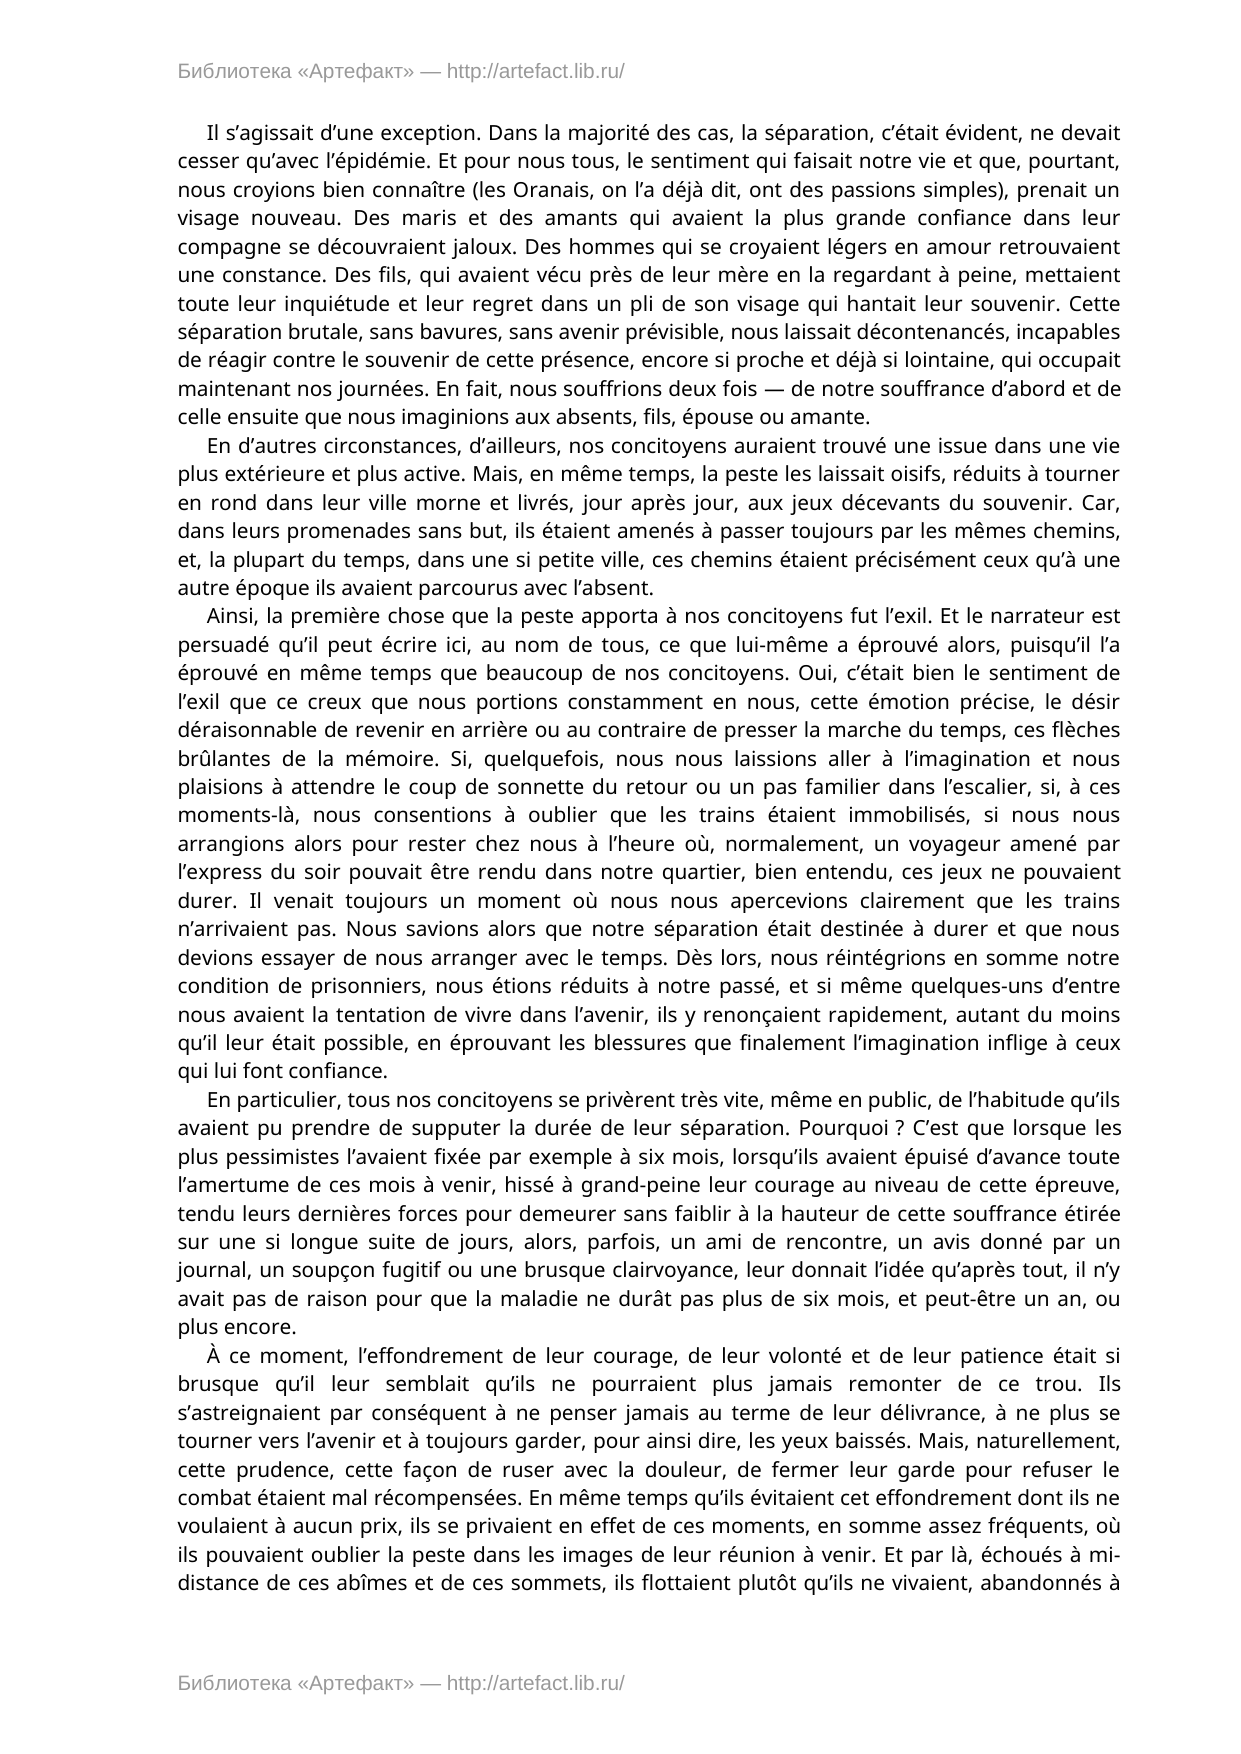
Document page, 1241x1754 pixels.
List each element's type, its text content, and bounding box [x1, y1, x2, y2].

text Il s’agissait d’une exception. Dans la majorité des cas, la séparation, c’était évident, ne devait cesser qu’avec l’épidémie. Et pour nous tous, le sentiment qui faisait notre vie et que, pourtant, nous croyions bien connaître (les Oranais, on l’a déjà dit, ont des passions simples), prenait un visage nouveau. Des maris et des amants qui avaient la plus grande confiance dans leur compagne se découvraient jaloux. Des hommes qui se croyaient légers en amour retrouvaient une constance. Des fils, qui avaient vécu près de leur mère en la regardant à peine, mettaient toute leur inquiétude et leur regret dans un pli de son visage qui hantait leur souvenir. Cette séparation brutale, sans bavures, sans avenir prévisible, nous laissait décontenancés, incapables de réagir contre le souvenir de cette présence, encore si proche et déjà si lointaine, qui occupait maintenant nos journées. En fait, nous souffrions deux fois — de notre souffrance d’abord et de celle ensuite que nous imaginions aux absents, fils, épouse ou amante. [177, 118, 1122, 431]
text En d’autres circonstances, d’ailleurs, nos concitoyens auraient trouvé une issue dans une vie plus extérieure et plus active. Mais, en même temps, la peste les laissait oisifs, réduits à tourner en rond dans leur ville morne et livrés, jour après jour, aux jeux décevants du souvenir. Car, dans leurs promenades sans but, ils étaient amenés à passer toujours par les mêmes chemins, et, la plupart du temps, dans une si petite ville, ces chemins étaient précisément ceux qu’à une autre époque ils avaient parcourus avec l’absent. [177, 431, 1122, 602]
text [177, 1341, 1122, 1597]
text En particulier, tous nos concitoyens se privèrent très vite, même en public, de l’habitude qu’ils avaient pu prendre de supputer la durée de leur séparation. Pourquoi ? C’est que lorsque les plus pessimistes l’avaient fixée par exemple à six mois, lorsqu’ils avaient épuisé d’avance toute l’amertume de ces mois à venir, hissé à grand-peine leur courage au niveau de cette épreuve, tendu leurs dernières forces pour demeurer sans faiblir à la hauteur de cette souffrance étirée sur une si longue suite de jours, alors, parfois, un ami de rencontre, un avis donné par un journal, un soupçon fugitif ou une brusque clairvoyance, leur donnait l’idée qu’après tout, il n’y avait pas de raison pour que la maladie ne durât pas plus de six mois, et peut-être un an, ou plus encore. [177, 1085, 1122, 1341]
text Ainsi, la première chose que la peste apporta à nos concitoyens fut l’exil. Et le narrateur est persuadé qu’il peut écrire ici, au nom de tous, ce que lui-même a éprouvé alors, puisqu’il l’a éprouvé en même temps que beaucoup de nos concitoyens. Oui, c’était bien le sentiment de l’exil que ce creux que nous portions constamment en nous, cette émotion précise, le désir déraisonnable de revenir en arrière ou au contraire de presser la marche du temps, ces flèches brûlantes de la mémoire. Si, quelquefois, nous nous laissions aller à l’imagination et nous plaisions à attendre le coup de sonnette du retour ou un pas familier dans l’escalier, si, à ces moments-là, nous consentions à oublier que les trains étaient immobilisés, si nous nous arrangions alors pour rester chez nous à l’heure où, normalement, un voyageur amené par l’express du soir pouvait être rendu dans notre quartier, bien entendu, ces jeux ne pouvaient durer. Il venait toujours un moment où nous nous apercevions clairement que les trains n’arrivaient pas. Nous savions alors que notre séparation était destinée à durer et que nous devions essayer de nous arranger avec le temps. Dès lors, nous réintégrions en somme notre condition de prisonniers, nous étions réduits à notre passé, et si même quelques-uns d’entre nous avaient la tentation de vivre dans l’avenir, ils y renonçaient rapidement, autant du moins qu’il leur était possible, en éprouvant les blessures que finalement l’imagination inflige à ceux qui lui font confiance. [177, 602, 1122, 1085]
